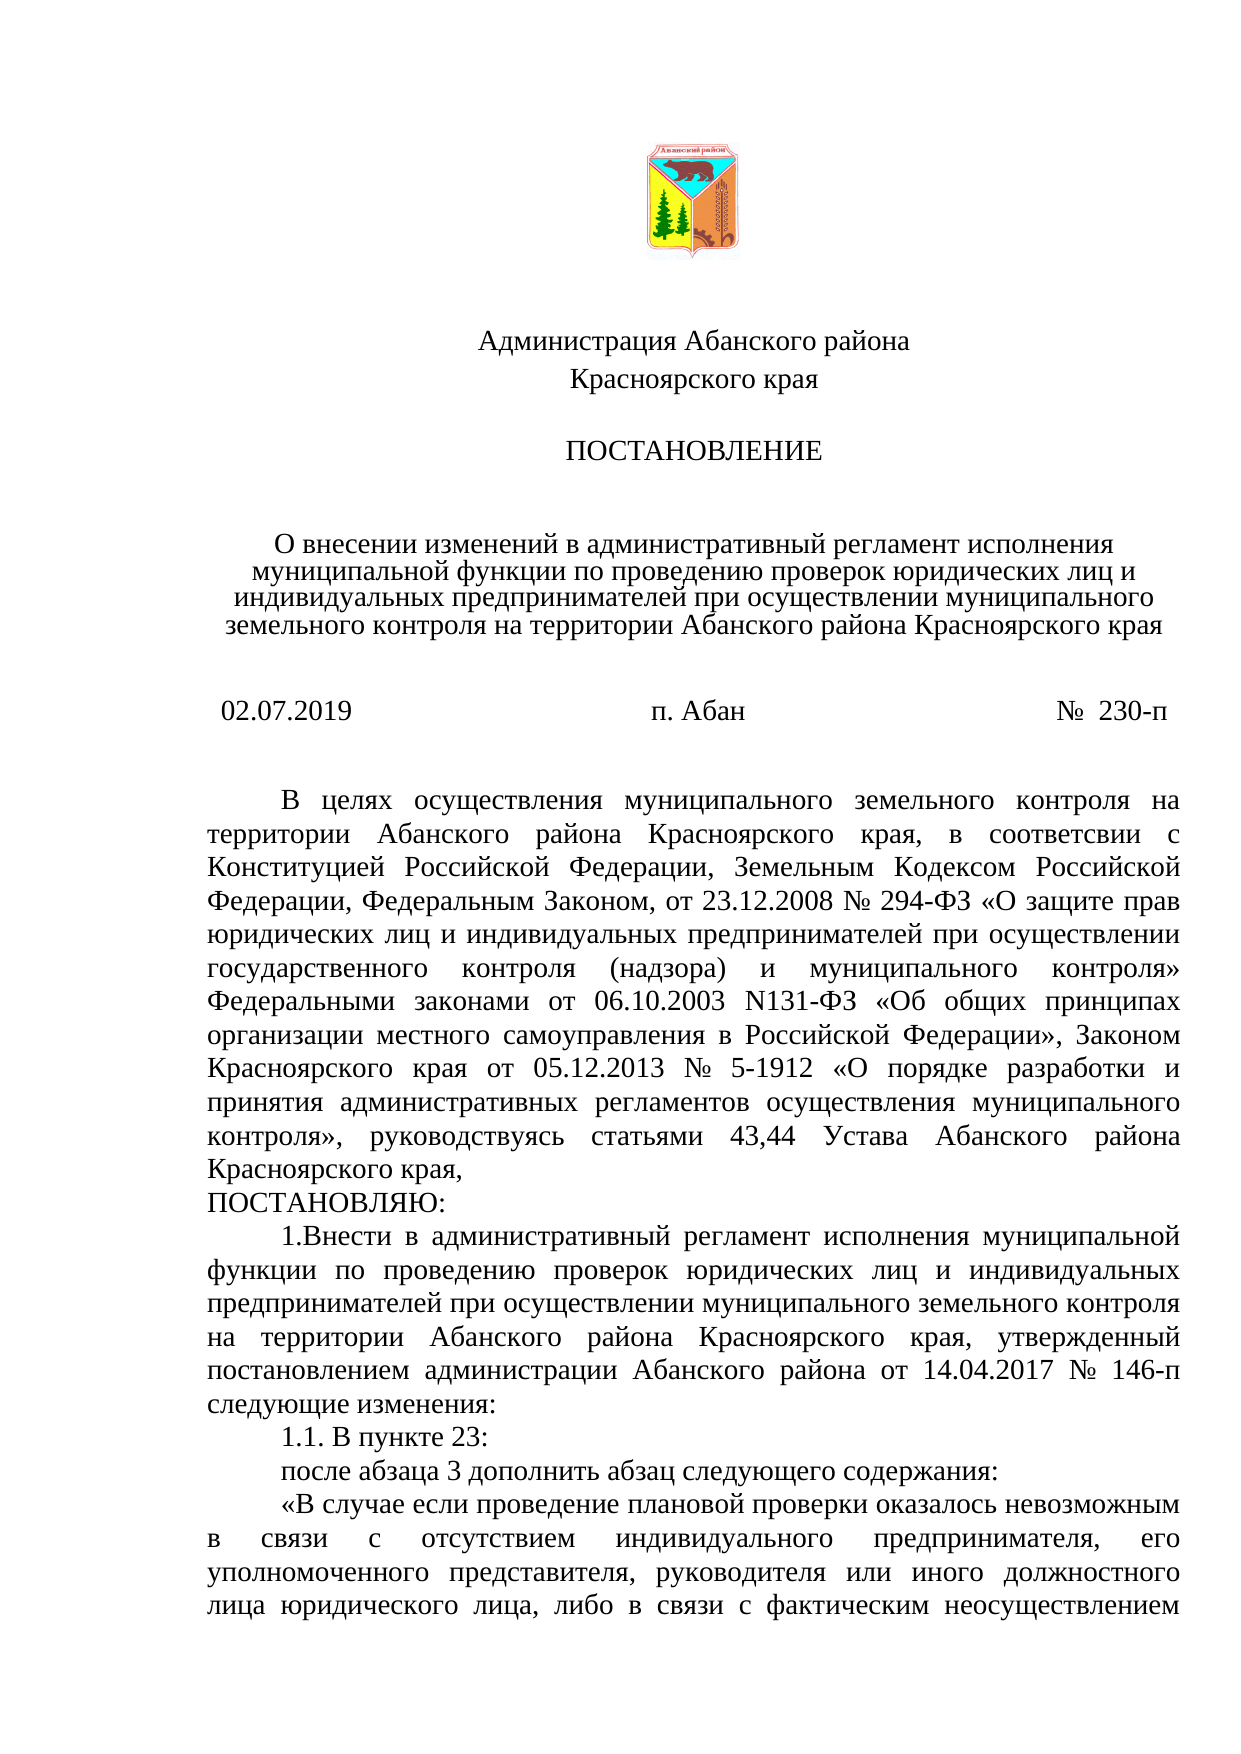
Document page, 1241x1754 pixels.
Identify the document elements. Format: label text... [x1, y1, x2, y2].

picture [643, 142, 745, 260]
text В целях осуществления муниципального земельного контроля на территории Абанского района Красноярского края, в соответсвии с Конституцией Российской Федерации, Земельным Кодексом Российской Федерации, Федеральным Законом, от 23.12.2008 № 294-ФЗ «О защите прав юридических лиц и индивидуальных предпринимателей при осуществлении государственного контроля (надзора) и муниципального контроля» Федеральными законами от 06.10.2003 N131-ФЗ «Об общих принципах организации местного самоуправления в Российской Федерации», Законом Красноярского края от 05.12.2013 № 5-1912 «О порядке разработки и принятия административных регламентов осуществления муниципального контроля», руководствуясь статьями 43,44 Устава Абанского района Красноярского края, [207, 782, 1181, 1185]
text ПОСТАНОВЛЯЮ: [207, 1185, 1181, 1218]
list 1.1. В пункте 23: [207, 1419, 1181, 1453]
text муниципальной функции по проведению проверок юридических лиц и индивидуальных предпринимателей при осуществлении муниципального [207, 559, 1181, 613]
text Администрация Абанского района [207, 323, 1181, 356]
subtitle Красноярского края [207, 361, 1181, 395]
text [207, 1487, 1181, 1621]
text 02.07.2019 п. Абан № 230-п [207, 693, 1181, 727]
text земельного контроля на территории Абанского района Красноярского края [207, 613, 1181, 639]
subtitle ПОСТАНОВЛЕНИЕ [207, 433, 1181, 467]
list после абзаца 3 дополнить абзац следующего содержания: [207, 1453, 1181, 1487]
text 1.Внести в административный регламент исполнения муниципальной функции по проведению проверок юридических лиц и индивидуальных предпринимателей при осуществлении муниципального земельного контроля на территории Абанского района Красноярского края, утвержденный постановлением администрации Абанского района от 14.04.2017 № 146-п следующие изменения: [207, 1218, 1181, 1419]
text О внесении изменений в административный регламент исполнения [207, 532, 1181, 559]
